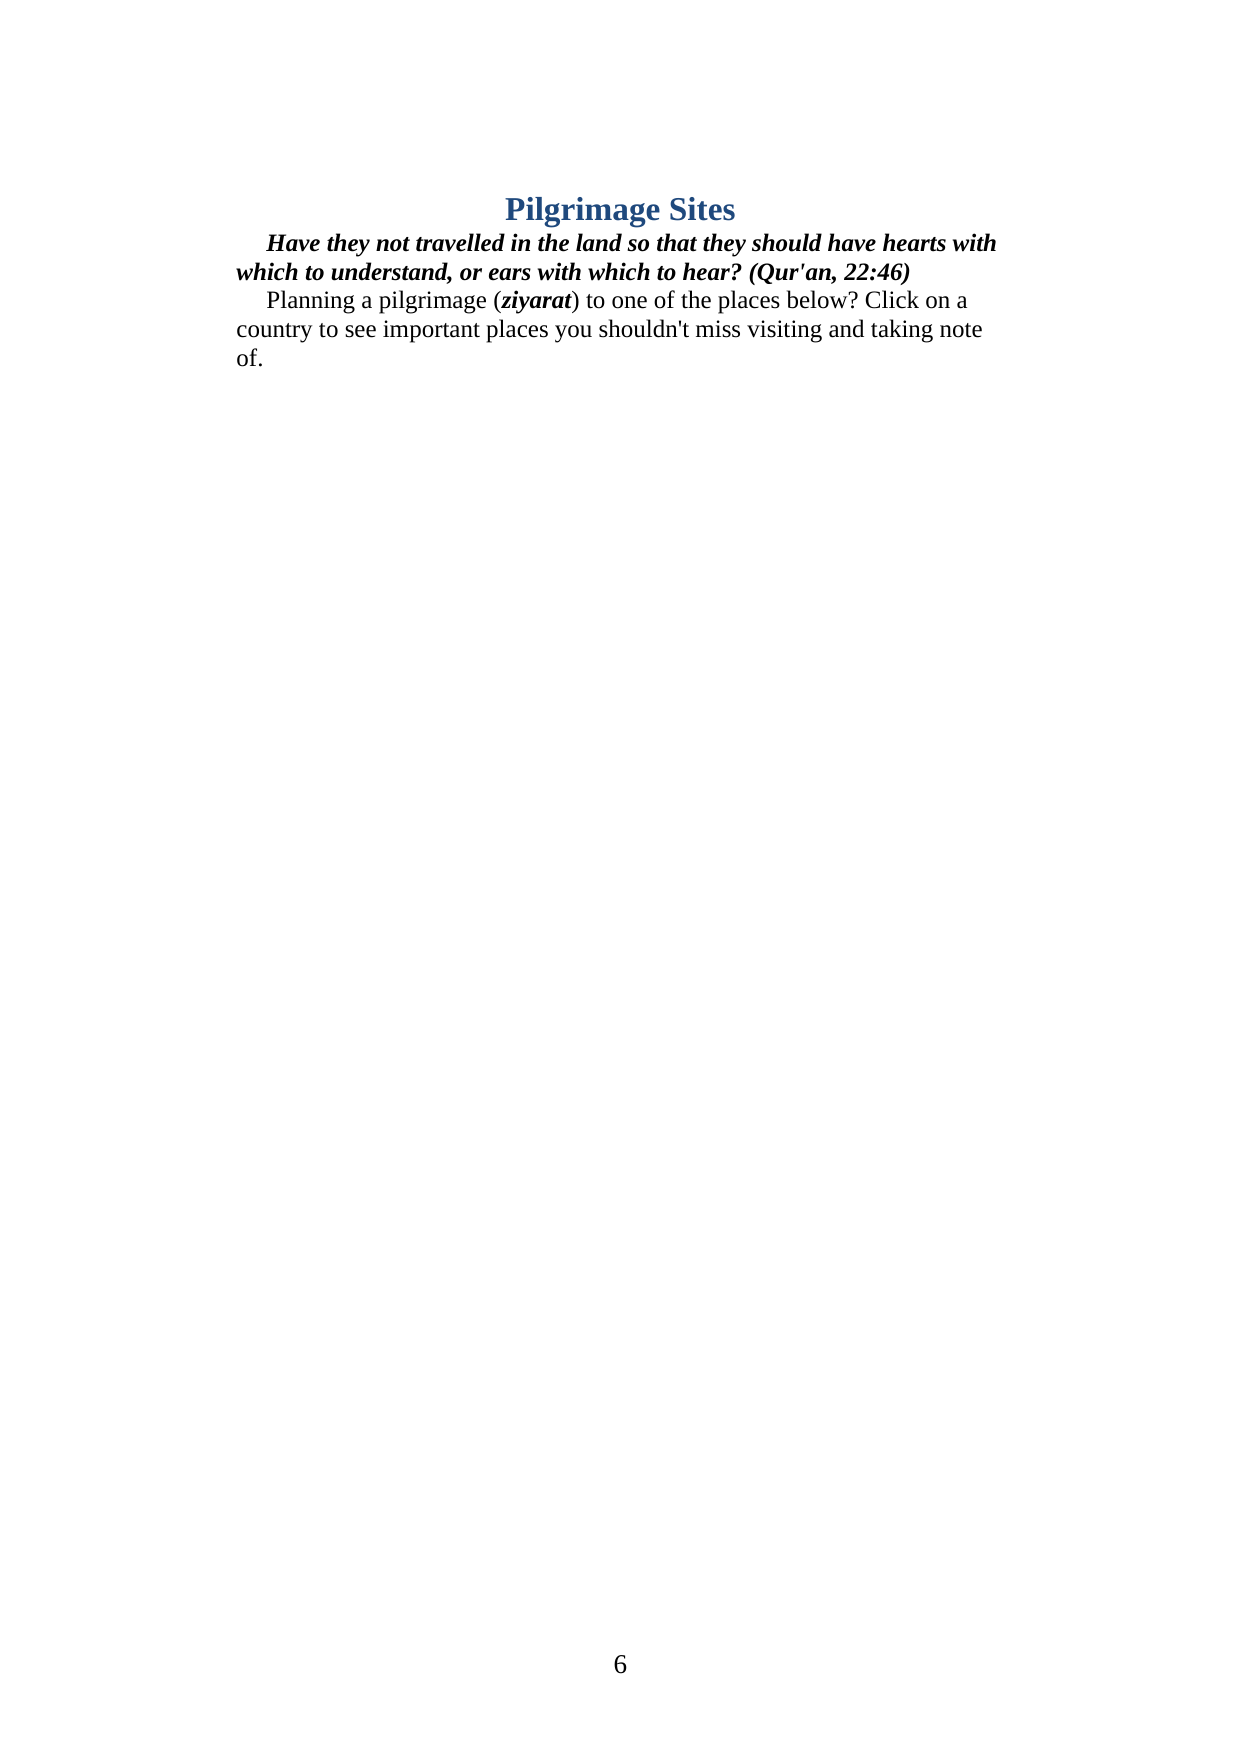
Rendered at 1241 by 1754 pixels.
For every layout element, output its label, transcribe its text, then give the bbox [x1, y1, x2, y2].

text Planning a pilgrimage (ziyarat) to one of the places below? Click on a country to see important places you shouldn't miss visiting and taking note of. [236, 286, 1004, 372]
subtitle Pilgrimage Sites [236, 190, 1004, 228]
text Have they not travelled in the land so that they should have hearts with which to understand, or ears with which to hear? (Qur'an, 22:46) [236, 228, 1004, 286]
